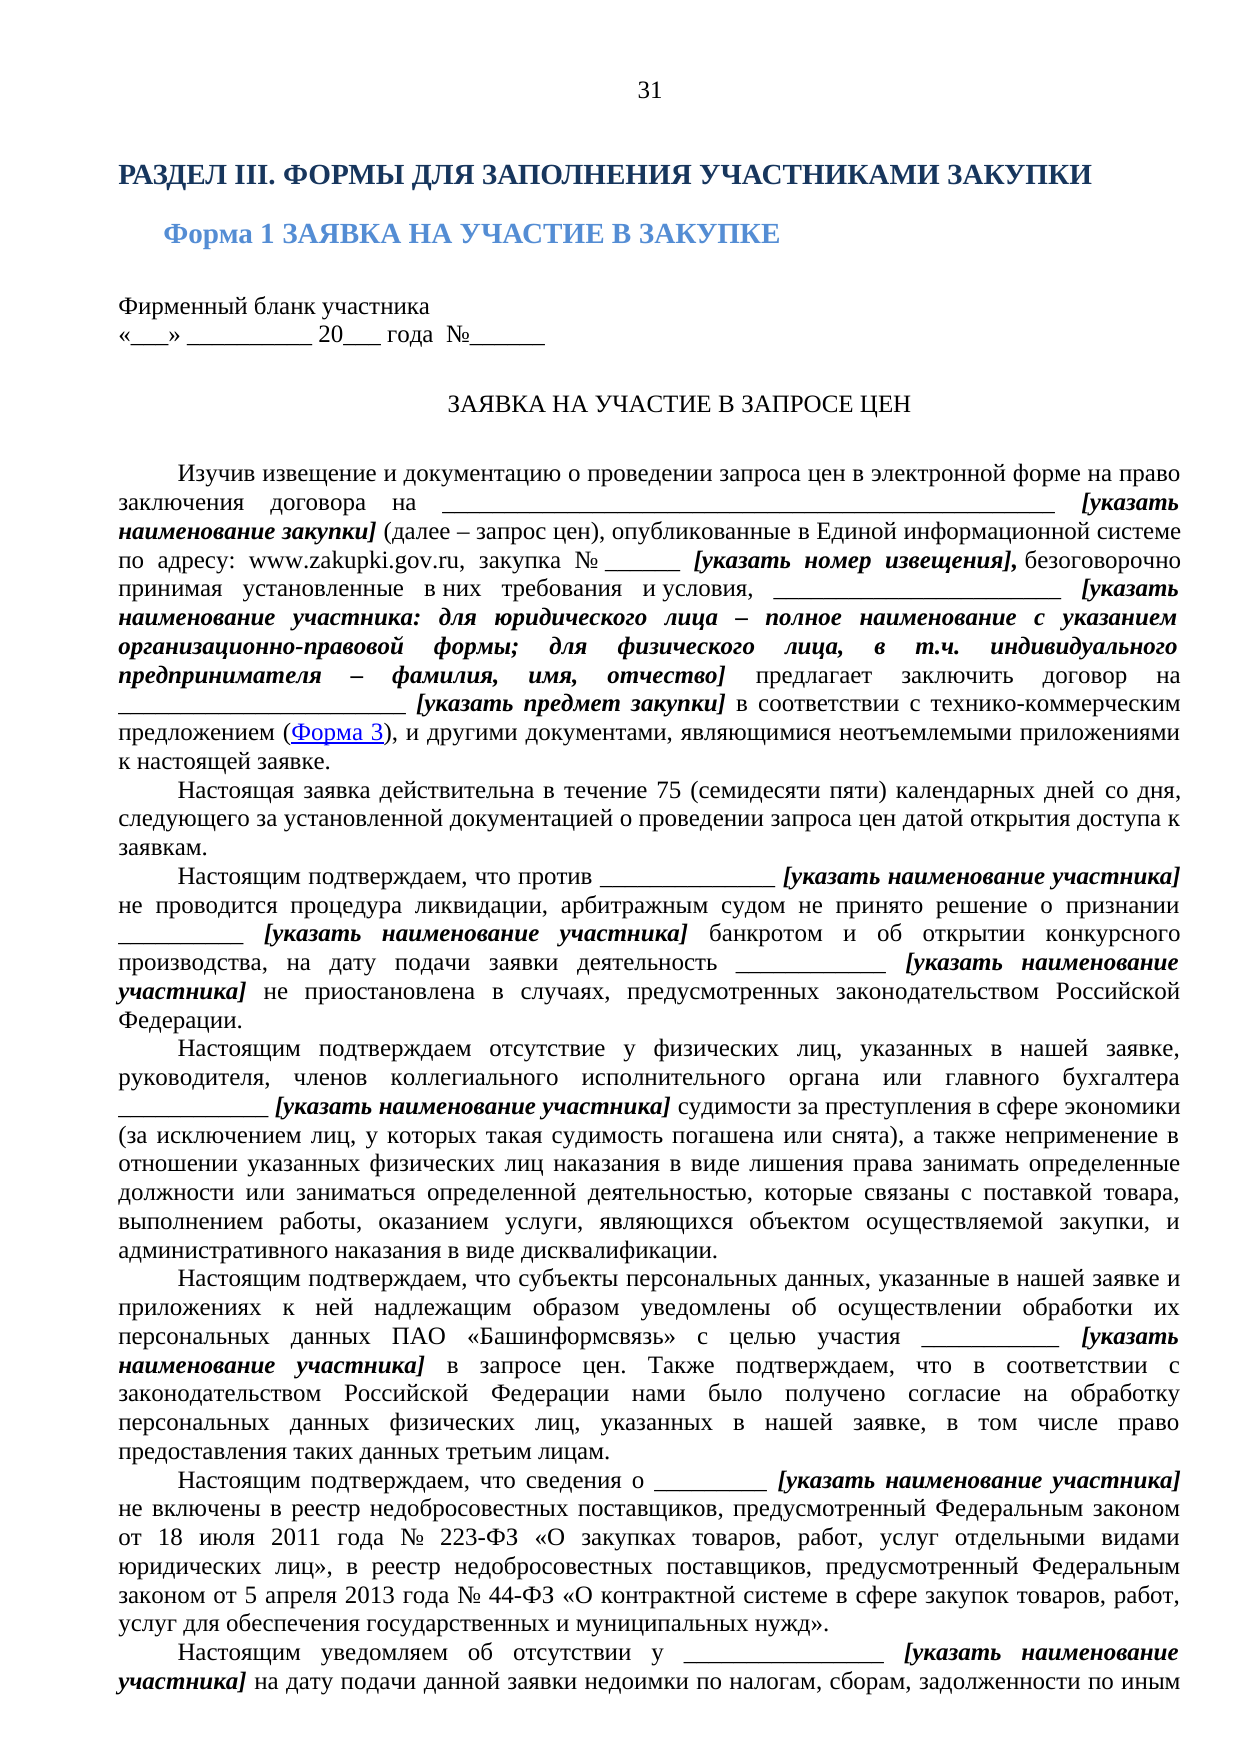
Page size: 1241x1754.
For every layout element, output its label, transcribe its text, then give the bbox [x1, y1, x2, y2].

text Настоящим подтверждаем отсутствие у физических лиц, указанных в нашей заявке, руководителя, членов коллегиального исполнительного органа или главного бухгалтера ____________ [указать наименование участника] судимости за преступления в сфере экономики (за исключением лиц, у которых такая судимость погашена или снята), а также неприменение в отношении указанных физических лиц наказания в виде лишения права занимать определенные должности или заниматься определенной деятельностью, которые связаны с поставкой товара, выполнением работы, оказанием услуги, являющихся объектом осуществляемой закупки, и административного наказания в виде дисквалификации. [118, 1033, 1181, 1263]
text Настоящим подтверждаем, что против ______________ [указать наименование участника] не проводится процедура ликвидации, арбитражным судом не принято решение о признании __________ [указать наименование участника] банкротом и об открытии конкурсного производства, на дату подачи заявки деятельность ____________ [указать наименование участника] не приостановлена в случаях, предусмотренных законодательством Российской Федерации. [118, 861, 1181, 1033]
text Изучив извещение и документацию о проведении запроса цен в электронной форме на право заключения договора на _________________________________________________ [указать наименование закупки] (далее – запрос цен), опубликованные в Единой информационной системе по адресу: www.zakupki.gov.ru, закупка № ______ [указать номер извещения], безоговорочно принимая установленные в них требования и условия, _______________________ [указать наименование участника: для юридического лица – полное наименование с указанием организационно-правовой формы; для физического лица, в т.ч. индивидуального предпринимателя – фамилия, имя, отчество] предлагает заключить договор на _______________________ [указать предмет закупки] в соответствии с технико-коммерческим предложением (Форма 3), и другими документами, являющимися неотъемлемыми приложениями к настоящей заявке. [118, 458, 1181, 775]
text ЗАЯВКА НА УЧАСТИЕ В ЗАПРОСЕ ЦЕН [118, 389, 1181, 418]
text Настоящим подтверждаем, что субъекты персональных данных, указанные в нашей заявке и приложениях к ней надлежащим образом уведомлены об осуществлении обработки их персональных данных ПАО «Башинформсвязь» с целью участия ___________ [указать наименование участника] в запросе цен. Также подтверждаем, что в соответствии с законодательством Российской Федерации нами было получено согласие на обработку персональных данных физических лиц, указанных в нашей заявке, в том числе право предоставления таких данных третьим лицам. [118, 1263, 1181, 1465]
text Фирменный бланк участника [118, 291, 1181, 319]
subtitle РАЗДЕЛ III. ФОРМЫ ДЛЯ ЗАПОЛНЕНИЯ УЧАСТНИКАМИ ЗАКУПКИ [118, 157, 1181, 191]
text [118, 1637, 1181, 1695]
subtitle Форма 1 ЗАЯВКА НА УЧАСТИЕ В ЗАКУПКЕ [163, 216, 1181, 249]
text «___» __________ 20___ года №______ [118, 319, 1181, 348]
text Настоящая заявка действительна в течение 75 (семидесяти пяти) календарных дней со дня, следующего за установленной документацией о проведении запроса цен датой открытия доступа к заявкам. [118, 775, 1181, 861]
text Настоящим подтверждаем, что сведения о _________ [указать наименование участника] не включены в реестр недобросовестных поставщиков, предусмотренный Федеральным законом от 18 июля 2011 года № 223-ФЗ «О закупках товаров, работ, услуг отдельными видами юридических лиц», в реестр недобросовестных поставщиков, предусмотренный Федеральным законом от 5 апреля 2013 года № 44-ФЗ «О контрактной системе в сфере закупок товаров, работ, услуг для обеспечения государственных и муниципальных нужд». [118, 1465, 1181, 1637]
